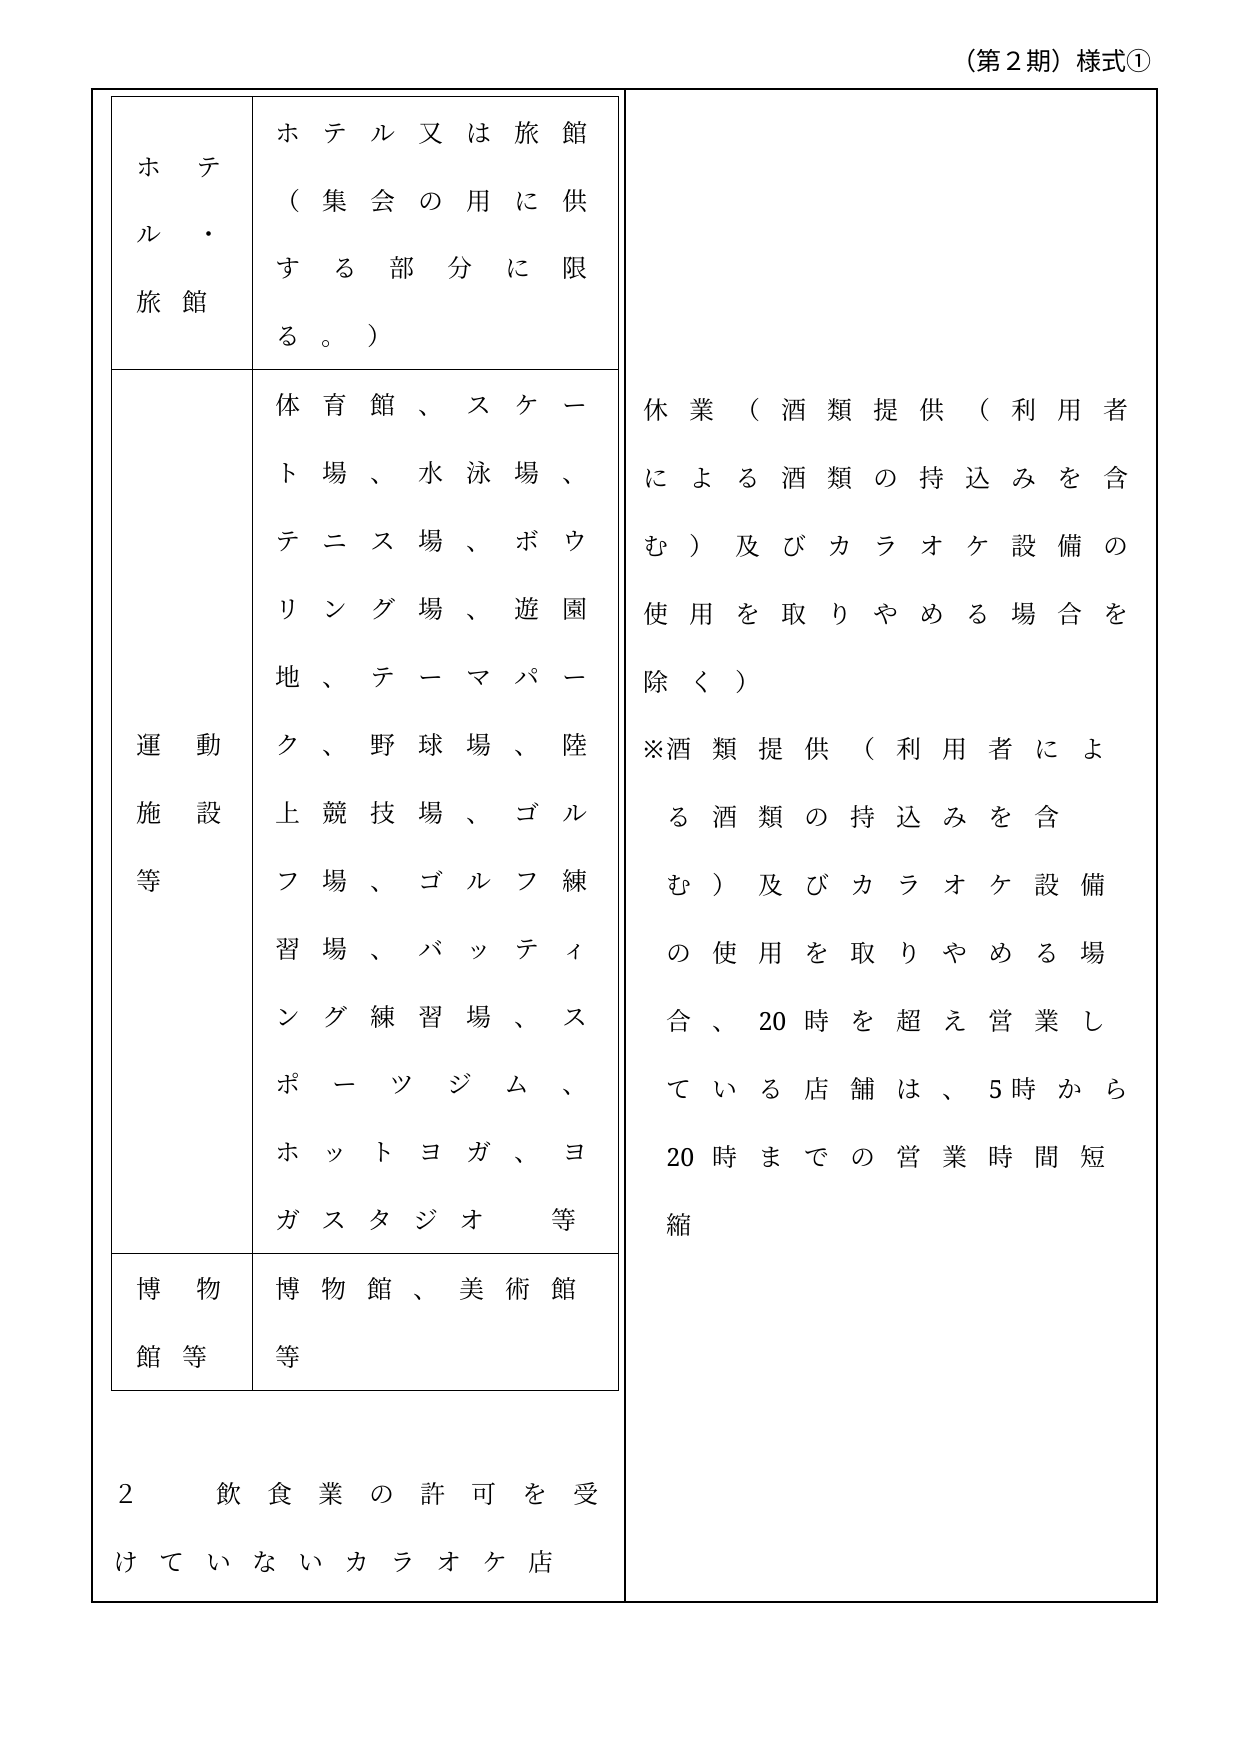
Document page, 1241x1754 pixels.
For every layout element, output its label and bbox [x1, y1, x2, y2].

table_cell [626, 90, 1156, 1601]
table_cell [93, 90, 624, 1601]
